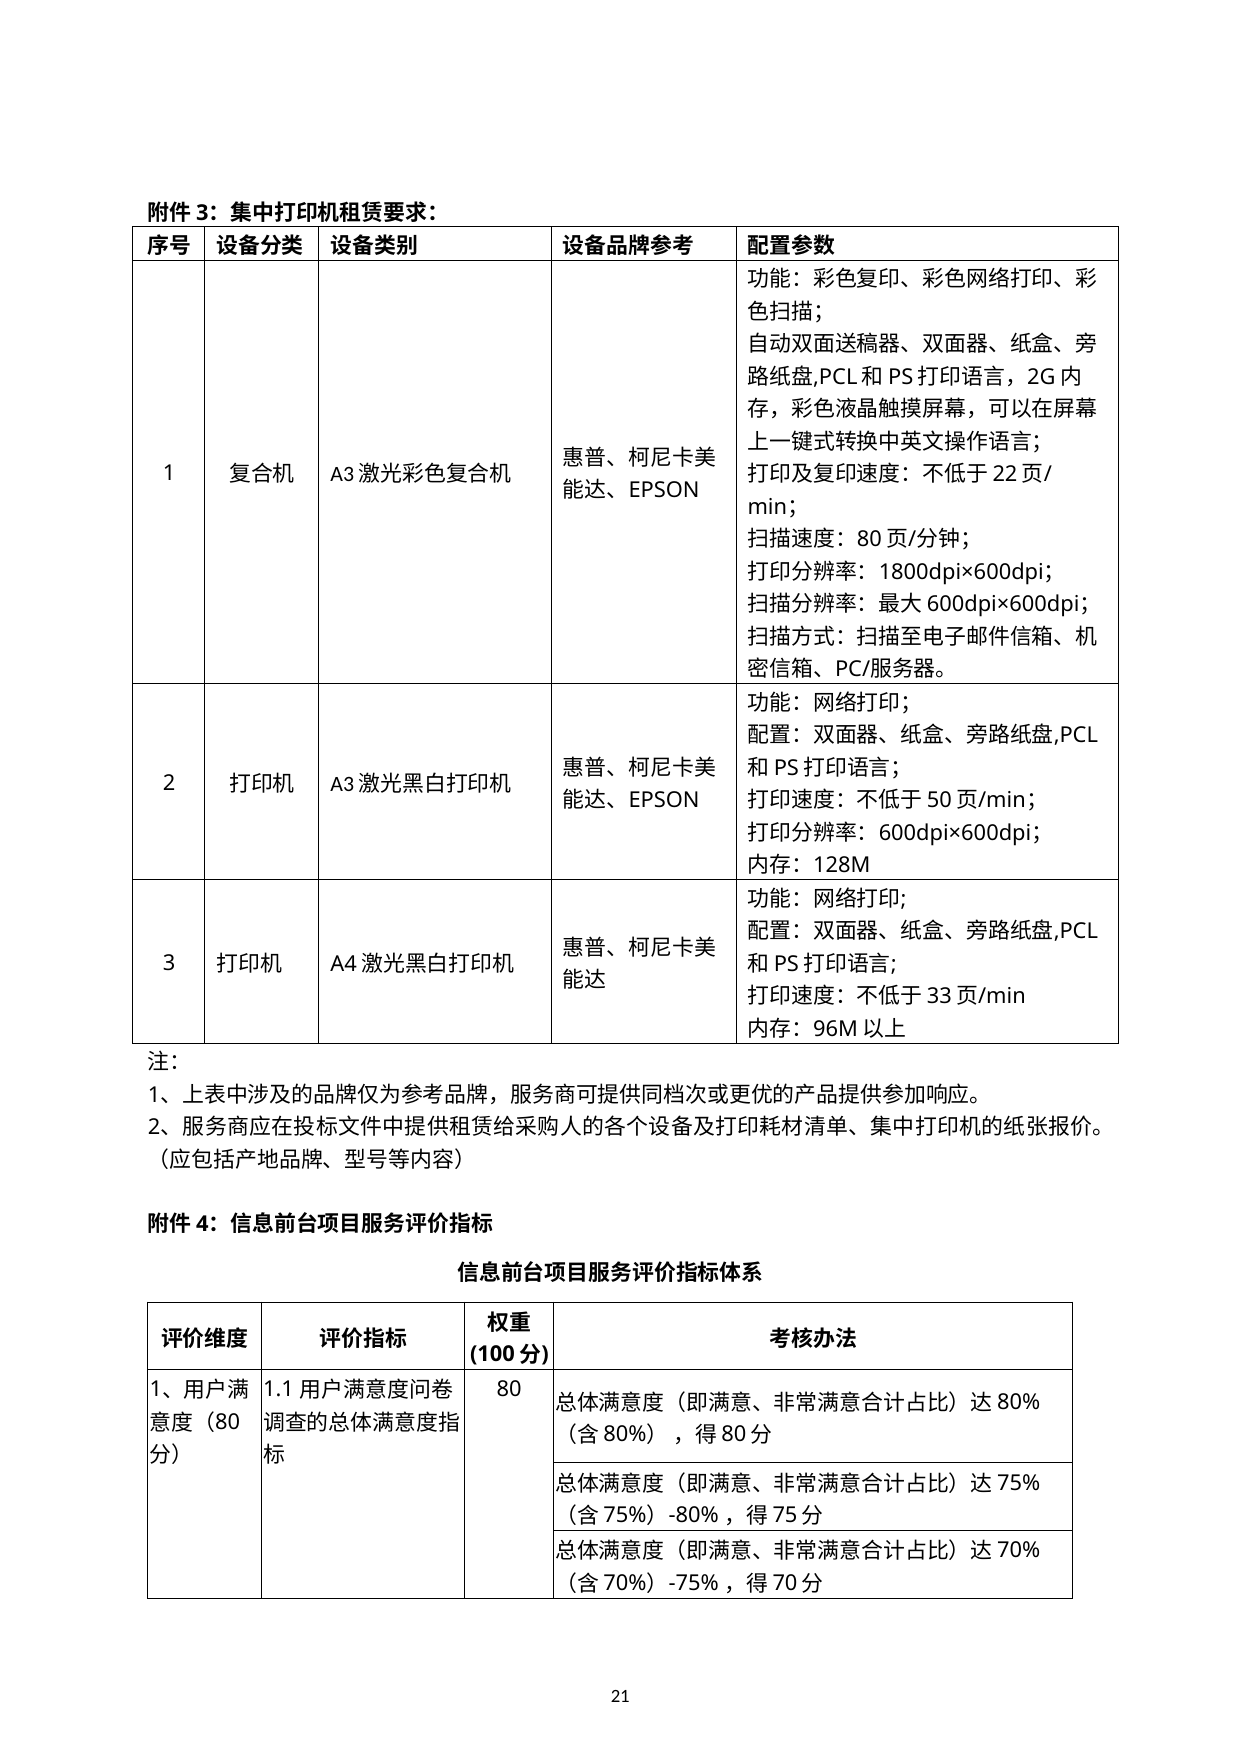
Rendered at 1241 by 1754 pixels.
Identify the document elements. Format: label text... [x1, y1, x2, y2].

table_header 序号 [133, 227, 204, 260]
table_cell 考核办法 [554, 1303, 1072, 1369]
table_cell 打印机 [205, 684, 318, 879]
table_cell 1 [133, 261, 204, 683]
table_cell 权重 (100分) [465, 1303, 553, 1369]
table_cell 总体满意度（即满意、非常满意合计占比）达80%（含80%） ，得80分 [554, 1370, 1072, 1462]
table_cell 惠普、柯尼卡美能达、EPSON [552, 261, 736, 683]
table_cell 复合机 [205, 261, 318, 683]
table_header 配置参数 [737, 227, 1118, 260]
table_cell 3 [133, 880, 204, 1043]
table_cell 总体满意度（即满意、非常满意合计占比）达75%（含75%）-80% ，得75分 [554, 1463, 1072, 1530]
text 注： [148, 1044, 1092, 1076]
table_header 设备品牌参考 [552, 227, 736, 260]
table_cell 80 [465, 1370, 553, 1598]
table_cell A3激光彩色复合机 [319, 261, 551, 683]
table_cell 惠普、柯尼卡美能达、EPSON [552, 684, 736, 879]
table_cell A4激光黑白打印机 [319, 880, 551, 1043]
table_cell 1.1 用户满意度问卷调查的总体满意度指标 [262, 1370, 464, 1598]
list 附件4：信息前台项目服务评价指标 [148, 1206, 1092, 1238]
table_cell 1、用户满意度（80分） [148, 1370, 261, 1598]
table_cell 评价指标 [262, 1303, 464, 1369]
table_cell 功能：彩色复印、彩色网络打印、彩色扫描； 自动双面送稿器、双面器、纸盒、旁路纸盘,PCL和PS打印语言，2G内存，彩色液晶触摸屏幕，可以在屏幕上一键式转换中英文操作语言； 打印及复印速度：不低于22页/min； 扫描速度：80页/分钟； 打印分辨率：1800dpi×600dpi； 扫描分辨率：最大600dpi×600dpi； 扫描方式：扫描至电子邮件信箱、机密信箱、PC/服务器。 [737, 261, 1118, 683]
table_header 设备分类 [205, 227, 318, 260]
table_cell 功能：网络打印; 配置：双面器、纸盒、旁路纸盘,PCL和PS打印语言; 打印速度：不低于33页/min 内存：96M以上 [737, 880, 1118, 1043]
table_cell 功能：网络打印； 配置：双面器、纸盒、旁路纸盘,PCL和PS打印语言； 打印速度：不低于50页/min； 打印分辨率：600dpi×600dpi； 内存：128M [737, 684, 1118, 879]
table_cell 2 [133, 684, 204, 879]
list 附件3：集中打印机租赁要求： [148, 194, 1092, 226]
table_cell A3激光黑白打印机 [319, 684, 551, 879]
text 1、上表中涉及的品牌仅为参考品牌，服务商可提供同档次或更优的产品提供参加响应。 [148, 1076, 1092, 1109]
table_cell 总体满意度（即满意、非常满意合计占比）达70%（含70%）-75% ，得70分 [554, 1531, 1072, 1598]
table_cell 惠普、柯尼卡美能达 [552, 880, 736, 1043]
table_cell 评价维度 [148, 1303, 261, 1369]
table_header 设备类别 [319, 227, 551, 260]
table_header 信息前台项目服务评价指标体系 [148, 1238, 1073, 1302]
table_cell 打印机 [205, 880, 318, 1043]
text 2、服务商应在投标文件中提供租赁给采购人的各个设备及打印耗材清单、集中打印机的纸张报价。（应包括产地品牌、型号等内容） [148, 1109, 1092, 1174]
